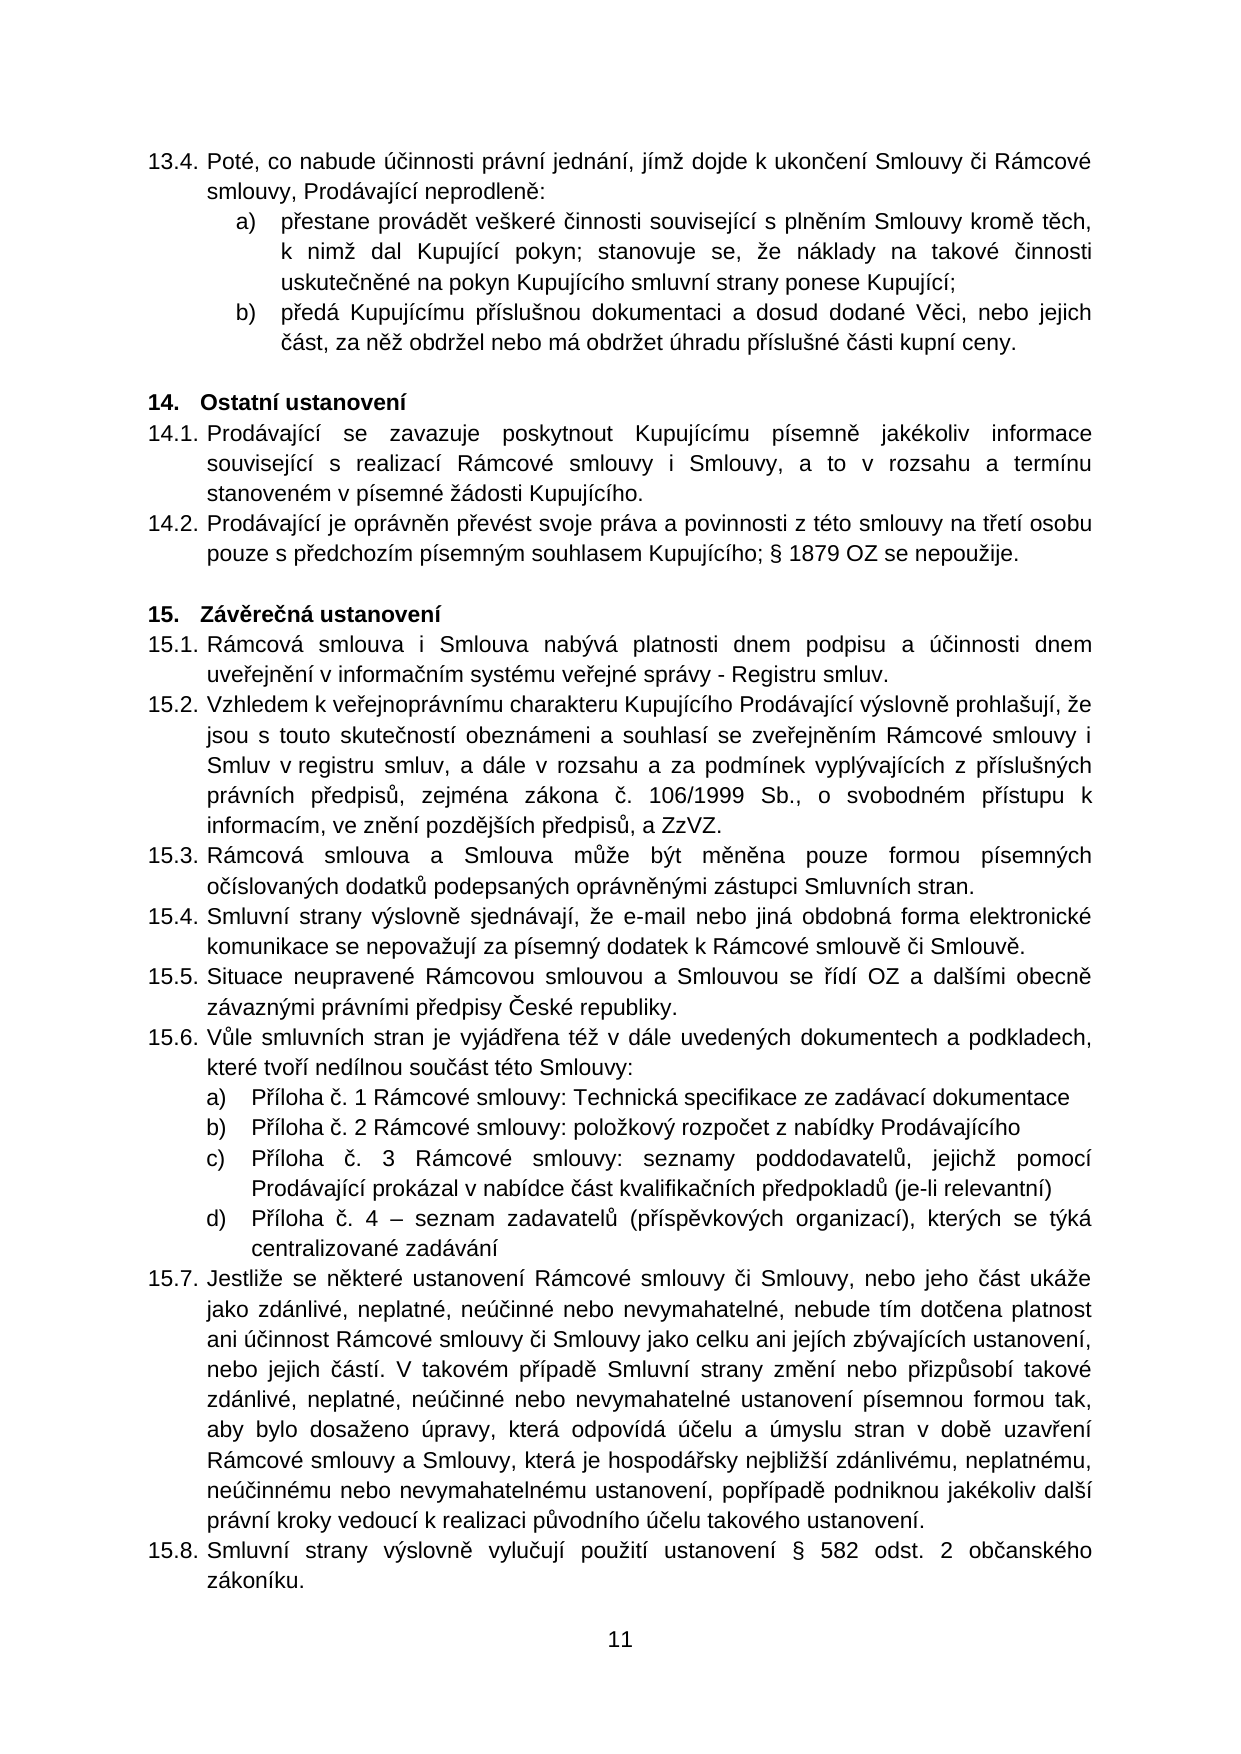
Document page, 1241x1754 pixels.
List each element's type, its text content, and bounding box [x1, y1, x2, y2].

list Závěrečná ustanovení [148, 601, 1093, 627]
list Vůle smluvních stran je vyjádřena též v dále uvedených dokumentech a podkladech, které tvoří nedílnou součást této Smlouvy: [148, 1024, 1093, 1080]
list Příloha č. 4 – seznam zadavatelů (příspěvkových organizací), kterých se týká centralizované zadávání [206, 1205, 1093, 1261]
list Rámcová smlouva i Smlouva nabývá platnosti dnem podpisu a účinnosti dnem uveřejnění v informačním systému veřejné správy - Registru smluv. [148, 631, 1093, 687]
list Prodávající se zavazuje poskytnout Kupujícímu písemně jakékoliv informace související s realizací Rámcové smlouvy i Smlouvy, a to v rozsahu a termínu stanoveném v písemné žádosti Kupujícího. [148, 419, 1093, 506]
list Smluvní strany výslovně vylučují použití ustanovení § 582 odst. 2 občanského zákoníku. [148, 1537, 1093, 1594]
list Příloha č. 2 Rámcové smlouvy: položkový rozpočet z nabídky Prodávajícího [206, 1114, 1093, 1141]
list Příloha č. 1 Rámcové smlouvy: Technická specifikace ze zadávací dokumentace [206, 1084, 1093, 1110]
list předá Kupujícímu příslušnou dokumentaci a dosud dodané Věci, nebo jejich část, za něž obdržel nebo má obdržet úhradu příslušné části kupní ceny. [236, 299, 1093, 355]
list Příloha č. 3 Rámcové smlouvy: seznamy poddodavatelů, jejichž pomocí Prodávající prokázal v nabídce část kvalifikačních předpokladů (je-li relevantní) [206, 1144, 1093, 1201]
list Poté, co nabude účinnosti právní jednání, jímž dojde k ukončení Smlouvy či Rámcové smlouvy, Prodávající neprodleně: [148, 148, 1093, 204]
list Rámcová smlouva a Smlouva může být měněna pouze formou písemných očíslovaných dodatků podepsaných oprávněnými zástupci Smluvních stran. [148, 842, 1093, 899]
list Prodávající je oprávněn převést svoje práva a povinnosti z této smlouvy na třetí osobu pouze s předchozím písemným souhlasem Kupujícího; § 1879 OZ se nepoužije. [148, 510, 1093, 567]
list Smluvní strany výslovně sjednávají, že e-mail nebo jiná obdobná forma elektronické komunikace se nepovažují za písemný dodatek k Rámcové smlouvě či Smlouvě. [148, 903, 1093, 959]
list Vzhledem k veřejnoprávnímu charakteru Kupujícího Prodávající výslovně prohlašují, že jsou s touto skutečností obeznámeni a souhlasí se zveřejněním Rámcové smlouvy i Smluv v registru smluv, a dále v rozsahu a za podmínek vyplývajících z příslušných právních předpisů, zejména zákona č. 106/1999 Sb., o svobodném přístupu k informacím, ve znění pozdějších předpisů, a ZzVZ. [148, 691, 1093, 838]
list Situace neupravené Rámcovou smlouvou a Smlouvou se řídí OZ a dalšími obecně závaznými právními předpisy České republiky. [148, 963, 1093, 1020]
list Ostatní ustanovení [148, 389, 1093, 416]
list Jestliže se některé ustanovení Rámcové smlouvy či Smlouvy, nebo jeho část ukáže jako zdánlivé, neplatné, neúčinné nebo nevymahatelné, nebude tím dotčena platnost ani účinnost Rámcové smlouvy či Smlouvy jako celku ani jejích zbývajících ustanovení, nebo jejich částí. V takovém případě Smluvní strany změní nebo přizpůsobí takové zdánlivé, neplatné, neúčinné nebo nevymahatelné ustanovení písemnou formou tak, aby bylo dosaženo úpravy, která odpovídá účelu a úmyslu stran v době uzavření Rámcové smlouvy a Smlouvy, která je hospodářsky nejbližší zdánlivému, neplatnému, neúčinnému nebo nevymahatelnému ustanovení, popřípadě podniknou jakékoliv další právní kroky vedoucí k realizaci původního účelu takového ustanovení. [148, 1265, 1093, 1533]
list přestane provádět veškeré činnosti související s plněním Smlouvy kromě těch, k nimž dal Kupující pokyn; stanovuje se, že náklady na takové činnosti uskutečněné na pokyn Kupujícího smluvní strany ponese Kupující; [236, 208, 1093, 295]
